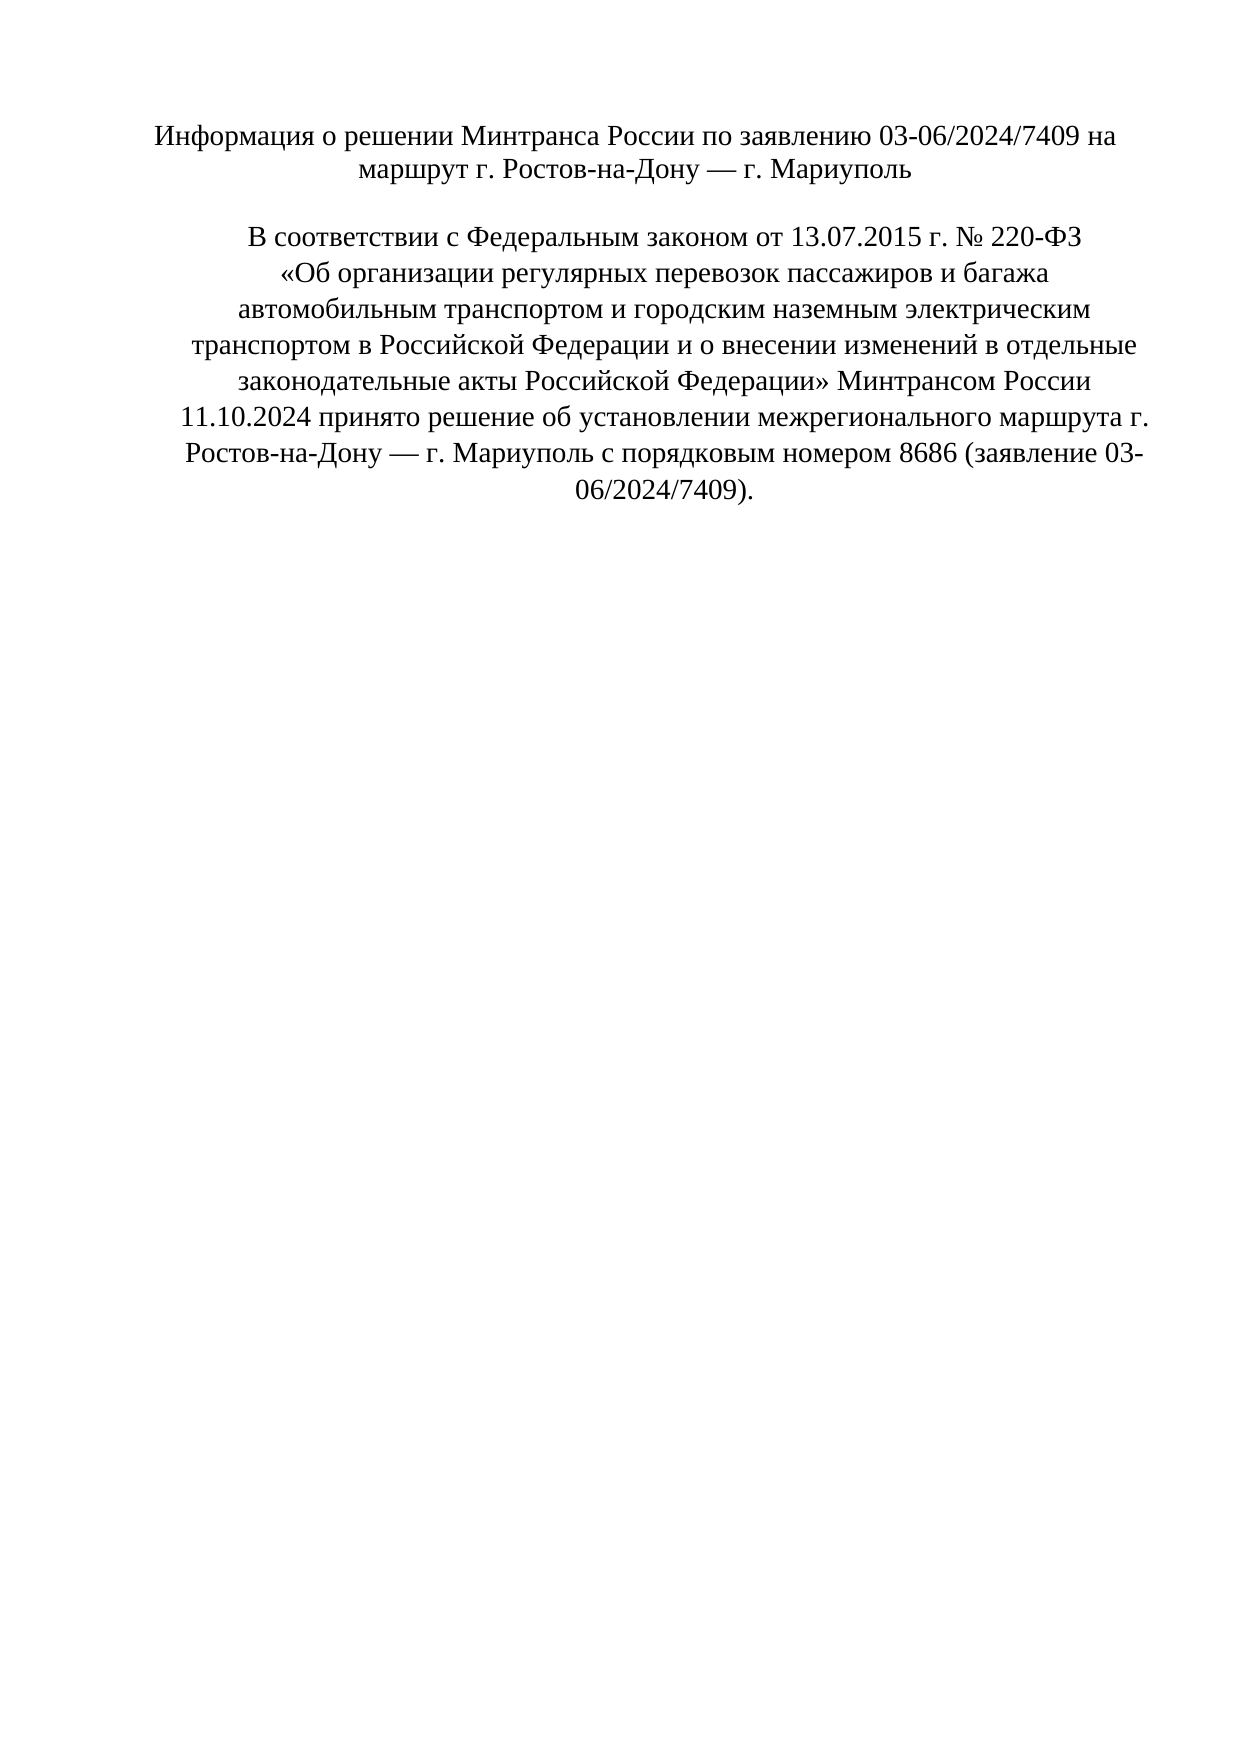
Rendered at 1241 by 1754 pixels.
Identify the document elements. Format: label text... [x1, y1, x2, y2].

text В соответствии с Федеральным законом от 13.07.2015 г. № 220-ФЗ «Об организации регулярных перевозок пассажиров и багажа автомобильным транспортом и городским наземным электрическим транспортом в Российской Федерации и о внесении изменений в отдельные законодательные акты Российской Федерации» Минтрансом России 11.10.2024 принято решение об установлении межрегионального маршрута г. Ростов-на-Дону — г. Мариуполь с порядковым номером 8686 (заявление 03-06/2024/7409). [177, 219, 1152, 505]
text Информация о решении Минтранса России по заявлению 03-06/2024/7409 на маршрут г. Ростов-на-Дону — г. Мариуполь [118, 118, 1152, 185]
